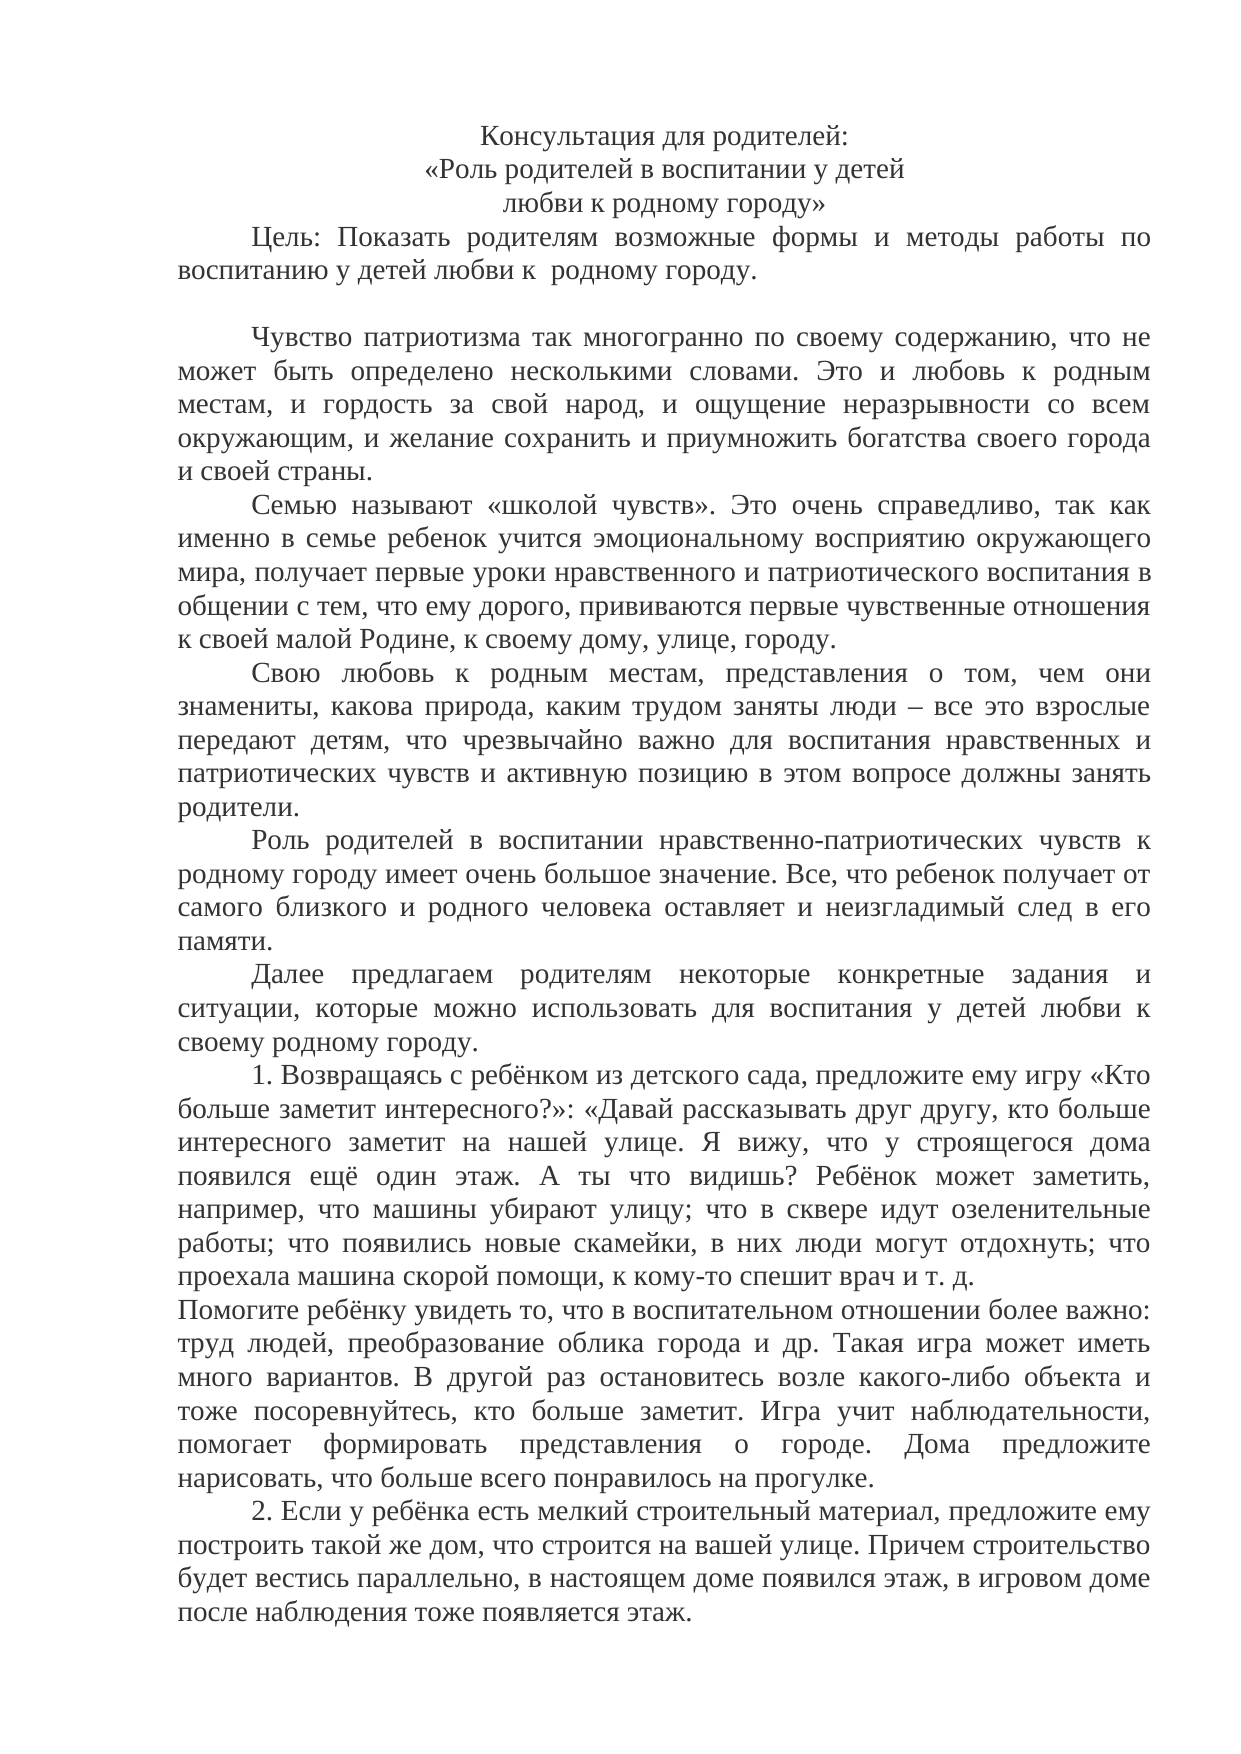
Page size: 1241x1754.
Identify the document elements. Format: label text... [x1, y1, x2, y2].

text Роль родителей в воспитании нравственно-патриотических чувств к родному городу имеет очень большое значение. Все, что ребенок получает от самого близкого и родного человека оставляет и неизгладимый след в его памяти. [177, 822, 1152, 957]
text 2. Если у ребёнка есть мелкий строительный материал, предложите ему построить такой же дом, что строится на вашей улице. Причем строительство будет вестись параллельно, в настоящем доме появился этаж, в игровом доме после наблюдения тоже появляется этаж. [177, 1493, 1152, 1627]
text Помогите ребёнку увидеть то, что в воспитательном отношении более важно: труд людей, преобразование облика города и др. Такая игра может иметь много вариантов. В другой раз остановитесь возле какого-либо объекта и тоже посоревнуйтесь, кто больше заметит. Игра учит наблюдательности, помогает формировать представления о городе. Дома предложите нарисовать, что больше всего понравилось на прогулке. [177, 1292, 1152, 1493]
text Далее предлагаем родителям некоторые конкретные задания и ситуации, которые можно использовать для воспитания у детей любви к своему родному городу. [177, 957, 1152, 1057]
text Семью называют «школой чувств». Это очень справедливо, так как именно в семье ребенок учится эмоциональному восприятию окружающего мира, получает первые уроки нравственного и патриотического воспитания в общении с тем, что ему дорого, прививаются первые чувственные отношения к своей малой Родине, к своему дому, улице, городу. [177, 487, 1152, 655]
text 1. Возвращаясь с ребёнком из детского сада, предложите ему игру «Кто больше заметит интересного?»: «Давай рассказывать друг другу, кто больше интересного заметит на нашей улице. Я вижу, что у строящегося дома появился ещё один этаж. А ты что видишь? Ребёнок может заметить, например, что машины убирают улицу; что в сквере идут озеленительные работы; что появились новые скамейки, в них люди могут отдохнуть; что проехала машина скорой помощи, к кому-то спешит врач и т. д. [177, 1057, 1152, 1292]
text Чувство патриотизма так многогранно по своему содержанию, что не может быть определено несколькими словами. Это и любовь к родным местам, и гордость за свой народ, и ощущение неразрывности со всем окружающим, и желание сохранить и приумножить богатства своего города и своей страны. [177, 319, 1152, 487]
text Консультация для родителей: [177, 118, 1152, 152]
text Свою любовь к родным местам, представления о том, чем они знамениты, какова природа, каким трудом заняты люди – все это взрослые передают детям, что чрезвычайно важно для воспитания нравственных и патриотических чувств и активную позицию в этом вопросе должны занять родители. [177, 655, 1152, 822]
text любви к родному городу» [177, 185, 1152, 219]
text Цель: Показать родителям возможные формы и методы работы по воспитанию у детей любви к родному городу. [177, 219, 1152, 286]
text «Роль родителей в воспитании у детей [177, 152, 1152, 185]
